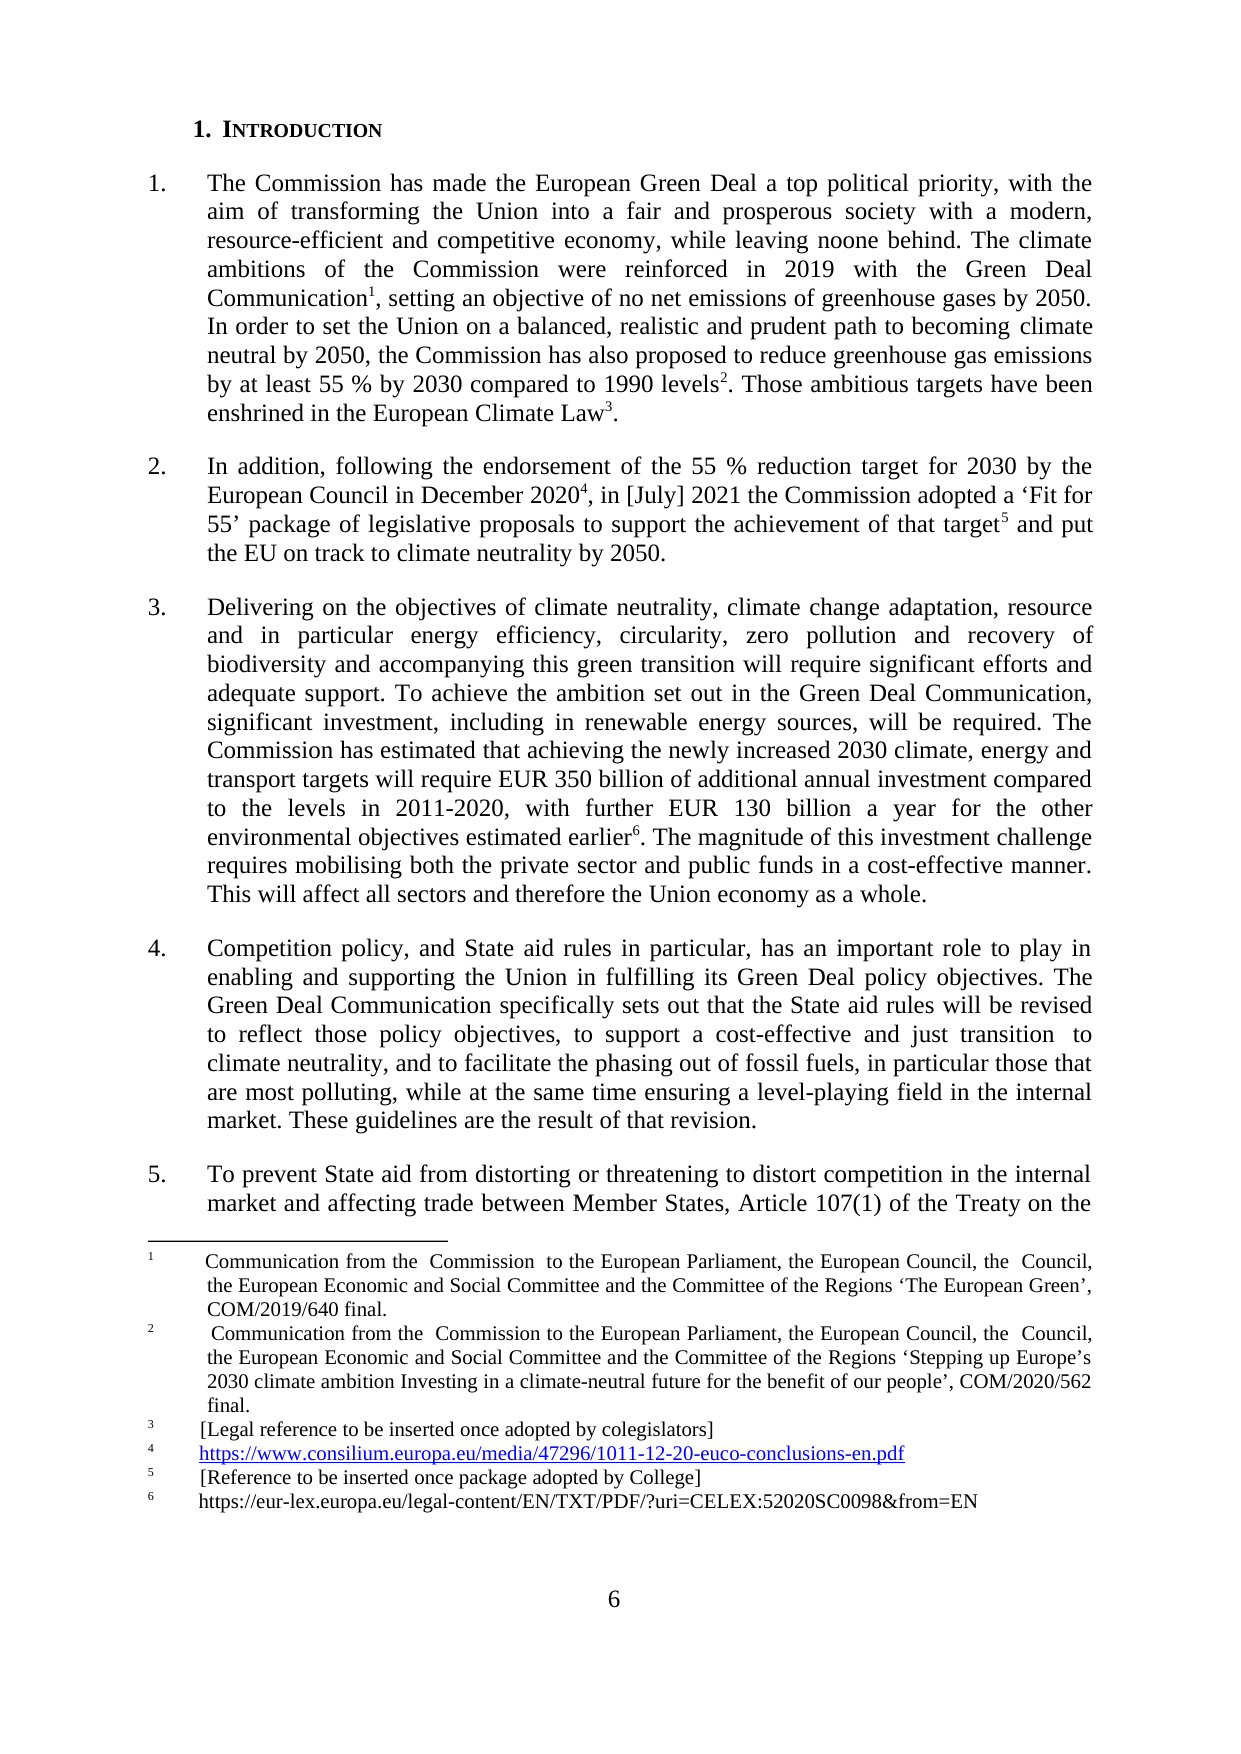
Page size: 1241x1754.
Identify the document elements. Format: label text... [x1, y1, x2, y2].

list Competition policy, and State aid rules in particular, has an important role to play in enabling and supporting the Union in fulfilling its Green Deal policy objectives. The Green Deal Communication specifically sets out that the State aid rules will be revised to reflect those policy objectives, to support a cost-effective and just transition to climate neutrality, and to facilitate the phasing out of fossil fuels, in particular those that are most polluting, while at the same time ensuring a level-playing field in the internal market. These guidelines are the result of that revision. [148, 933, 1093, 1134]
text 3 [Legal reference to be inserted once adopted by colegislators] [148, 1417, 1192, 1441]
text 1 Communication from the Commission to the European Parliament, the European Council, the Council, the European Economic and Social Committee and the Committee of the Regions ‘The European Green’, COM/2019/640 final. [148, 1249, 1093, 1321]
text 2 Communication from the Commission to the European Parliament, the European Council, the Council, the European Economic and Social Committee and the Committee of the Regions ‘Stepping up Europe’s 2030 climate ambition Investing in a climate-neutral future for the benefit of our people’, COM/2020/562 final. [148, 1321, 1093, 1417]
list Delivering on the objectives of climate neutrality, climate change adaptation, resource and in particular energy efficiency, circularity, zero pollution and recovery of biodiversity and accompanying this green transition will require significant efforts and adequate support. To achieve the ambition set out in the Green Deal Communication, significant investment, including in renewable energy sources, will be required. The Commission has estimated that achieving the newly increased 2030 climate, energy and transport targets will require EUR 350 billion of additional annual investment compared to the levels in 2011-2020, with further EUR 130 billion a year for the other environmental objectives estimated earlier6. The magnitude of this investment challenge requires mobilising both the private sector and public funds in a cost-effective manner. This will affect all sectors and therefore the Union economy as a whole. [148, 592, 1093, 908]
text 4 https://www.consilium.europa.eu/media/47296/1011-12-20-euco-conclusions-en.pdf [148, 1441, 1192, 1465]
text 6 https://eur-lex.europa.eu/legal-content/EN/TXT/PDF/?uri=CELEX:52020SC0098&from=EN [148, 1489, 1192, 1513]
text 5 [Reference to be inserted once package adopted by College] [148, 1465, 1192, 1489]
text 1. INTRODUCTION [193, 114, 1192, 143]
list The Commission has made the European Green Deal a top political priority, with the aim of transforming the Union into a fair and prosperous society with a modern, resource-efficient and competitive economy, while leaving noone behind. The climate ambitions of the Commission were reinforced in 2019 with the Green Deal Communication1, setting an objective of no net emissions of greenhouse gases by 2050. In order to set the Union on a balanced, realistic and prudent path to becoming climate neutral by 2050, the Commission has also proposed to reduce greenhouse gas emissions by at least 55 % by 2030 compared to 1990 levels2. Those ambitious targets have been enshrined in the European Climate Law3. [148, 168, 1093, 426]
list In addition, following the endorsement of the 55 % reduction target for 2030 by the European Council in December 20204, in [July] 2021 the Commission adopted a ‘Fit for 55’ package of legislative proposals to support the achievement of that target5 and put the EU on track to climate neutrality by 2050. [148, 451, 1093, 566]
list To prevent State aid from distorting or threatening to distort competition in the internal market and affecting trade between Member States, Article 107(1) of the Treaty on the [148, 1159, 1093, 1217]
